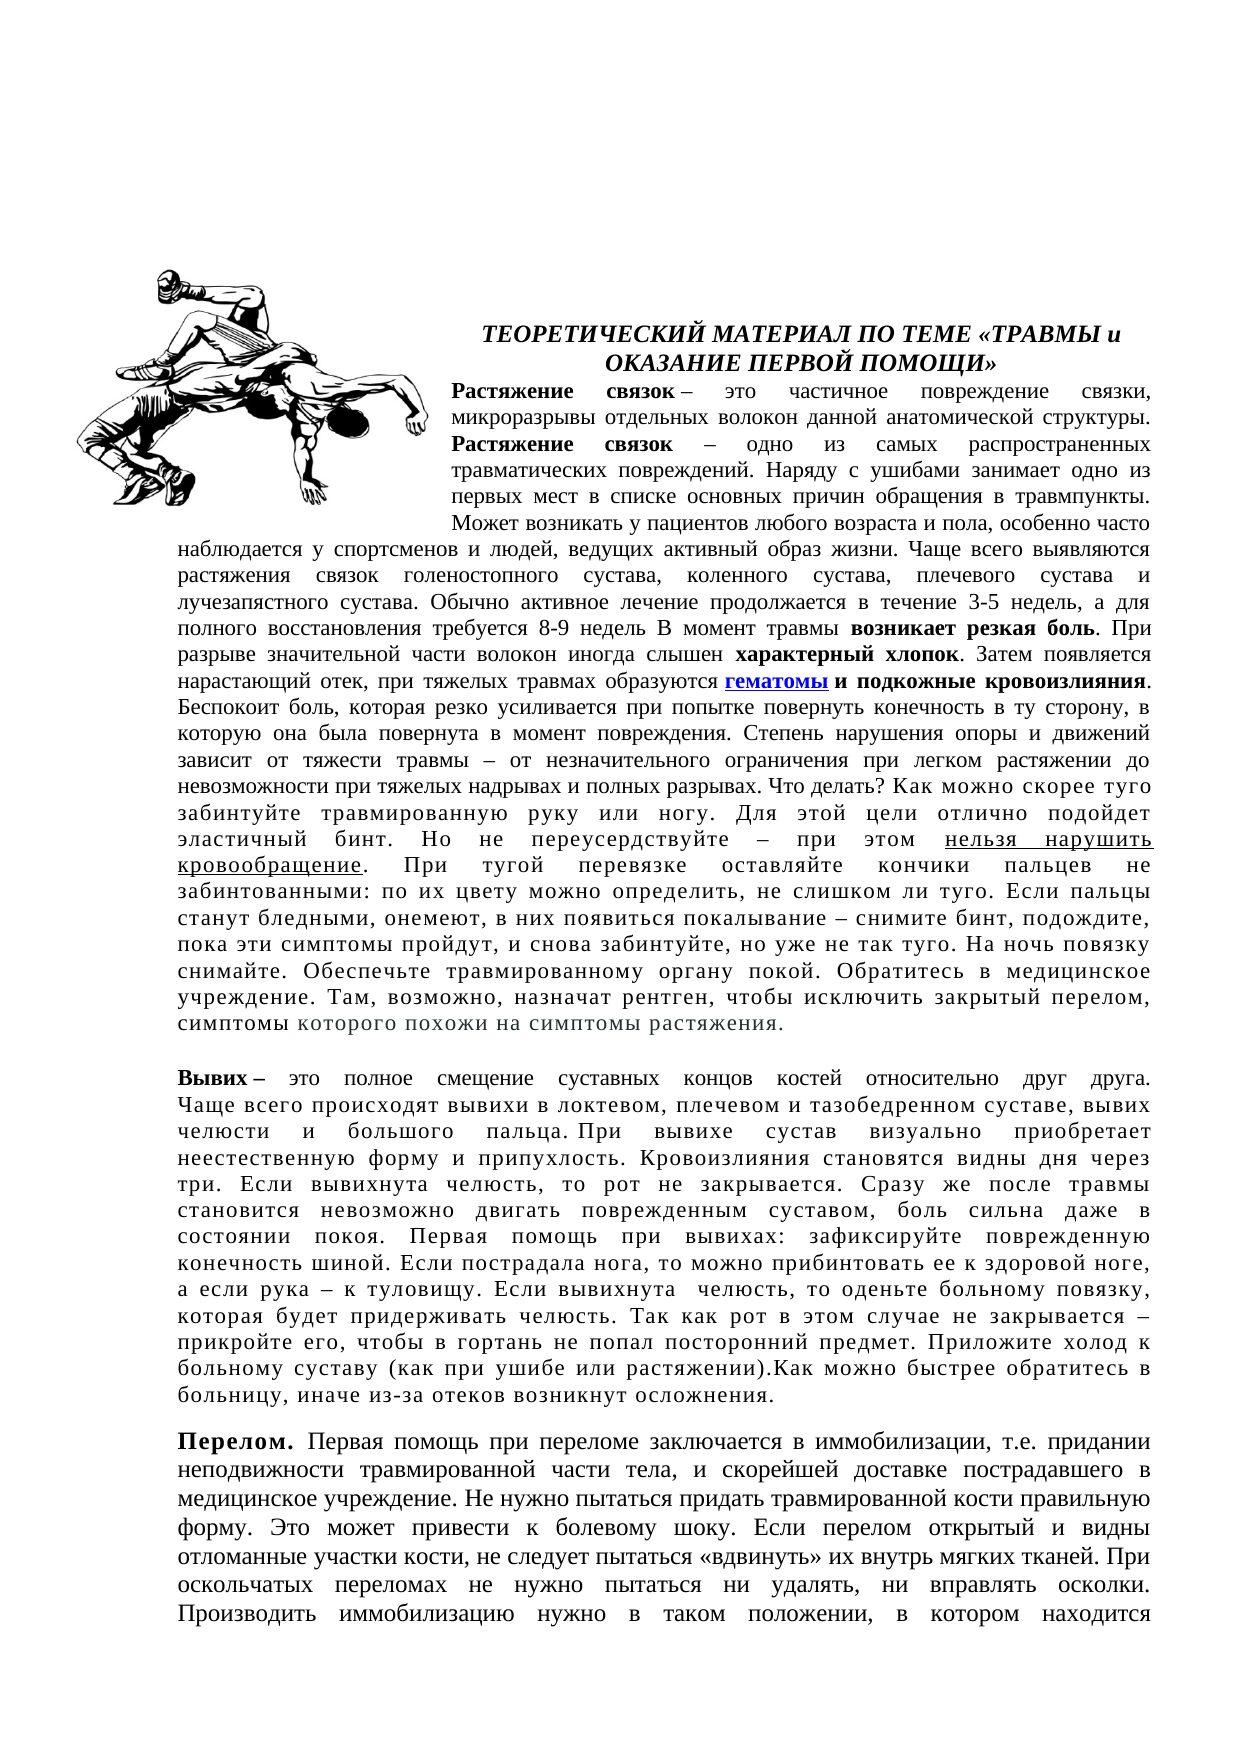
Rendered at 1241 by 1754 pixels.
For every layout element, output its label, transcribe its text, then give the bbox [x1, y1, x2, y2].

text Растяжение связок – это частичное повреждение связки, микроразрывы отдельных волокон данной анатомической структуры. Растяжение связок – одно из самых распространенных травматических повреждений. Наряду с ушибами занимает одно из первых мест в списке основных причин обращения в травмпункты. Может возникать у пациентов любого возраста и пола, особенно часто наблюдается у спортсменов и людей, ведущих активный образ жизни. Чаще всего выявляются растяжения связок голеностопного сустава, коленного сустава, плечевого сустава и лучезапястного сустава. Обычно активное лечение продолжается в течение 3-5 недель, а для полного восстановления требуется 8-9 недель В момент травмы возникает резкая боль. При разрыве значительной части волокон иногда слышен характерный хлопок. Затем появляется нарастающий отек, при тяжелых травмах образуются гематомы и подкожные кровоизлияния. Беспокоит боль, которая резко усиливается при попытке повернуть конечность в ту сторону, в которую она была повернута в момент повреждения. Степень нарушения опоры и движений зависит от тяжести травмы – от незначительного ограничения при легком растяжении до невозможности при тяжелых надрывах и полных разрывах. Что делать? Как можно скорее туго забинтуйте травмированную руку или ногу. Для этой цели отлично подойдет эластичный бинт. Но не переусердствуйте – при этом нельзя нарушить кровообращение. При тугой перевязке оставляйте кончики пальцев не забинтованными: по их цвету можно определить, не слишком ли туго. Если пальцы станут бледными, онемеют, в них появиться покалывание – снимите бинт, подождите, пока эти симптомы пройдут, и снова забинтуйте, но уже не так туго. На ночь повязку снимайте. Обеспечьте травмированному органу покой. Обратитесь в медицинское учреждение. Там, возможно, назначат рентген, чтобы исключить закрытый перелом, симптомы которого похожи на симптомы растяжения. [177, 772, 1152, 1036]
text Растяжение связок – это частичное повреждение связки, микроразрывы отдельных волокон данной анатомической структуры. Растяжение связок – одно из самых распространенных травматических повреждений. Наряду с ушибами занимает одно из первых мест в списке основных причин обращения в травмпункты. Может возникать у пациентов любого возраста и пола, особенно часто наблюдается у спортсменов и людей, ведущих активный образ жизни. Чаще всего выявляются растяжения связок голеностопного сустава, коленного сустава, плечевого сустава и лучезапястного сустава. Обычно активное лечение продолжается в течение 3-5 недель, а для полного восстановления требуется 8-9 недель В момент травмы возникает резкая боль. При разрыве значительной части волокон иногда слышен характерный хлопок. Затем появляется нарастающий отек, при тяжелых травмах образуются гематомы и подкожные кровоизлияния. Беспокоит боль, которая резко усиливается при попытке повернуть конечность в ту сторону, в которую она была повернута в момент повреждения. Степень нарушения опоры и движений зависит от тяжести травмы – от незначительного ограничения при легком растяжении до невозможности при тяжелых надрывах и полных разрывах. Что делать? Как можно скорее туго забинтуйте травмированную руку или ногу. Для этой цели отлично подойдет эластичный бинт. Но не переусердствуйте – при этом нельзя нарушить кровообращение. При тугой перевязке оставляйте кончики пальцев не забинтованными: по их цвету можно определить, не слишком ли туго. Если пальцы станут бледными, онемеют, в них появиться покалывание – снимите бинт, подождите, пока эти симптомы пройдут, и снова забинтуйте, но уже не так туго. На ночь повязку снимайте. Обеспечьте травмированному органу покой. Обратитесь в медицинское учреждение. Там, возможно, назначат рентген, чтобы исключить закрытый перелом, симптомы которого похожи на симптомы растяжения. [177, 377, 1152, 535]
picture [70, 265, 433, 509]
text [177, 1426, 1152, 1627]
text ТЕОРЕТИЧЕСКИЙ МАТЕРИАЛ ПО ТЕМЕ «ТРАВМЫ и ОКАЗАНИЕ ПЕРВОЙ ПОМОЩИ» [433, 319, 1152, 377]
text Вывих – это полное смещение суставных концов костей относительно друг друга. Чаще всего происходят вывихи в локтевом, плечевом и тазобедренном суставе, вывих челюсти и большого пальца. При вывихе сустав визуально приобретает неестественную форму и припухлость. Кровоизлияния становятся видны дня через три. Если вывихнута челюсть, то рот не закрывается. Сразу же после травмы становится невозможно двигать поврежденным суставом, боль сильна даже в состоянии покоя. Первая помощь при вывихах: зафиксируйте поврежденную конечность шиной. Если пострадала нога, то можно прибинтовать ее к здоровой ноге, а если рука – к туловищу. Если вывихнута челюсть, то оденьте больному повязку, которая будет придерживать челюсть. Так как рот в этом случае не закрывается – прикройте его, чтобы в гортань не попал посторонний предмет. Приложите холод к больному суставу (как при ушибе или растяжении).Как можно быстрее обратитесь в больницу, иначе из-за отеков возникнут осложнения. [177, 1064, 1152, 1407]
